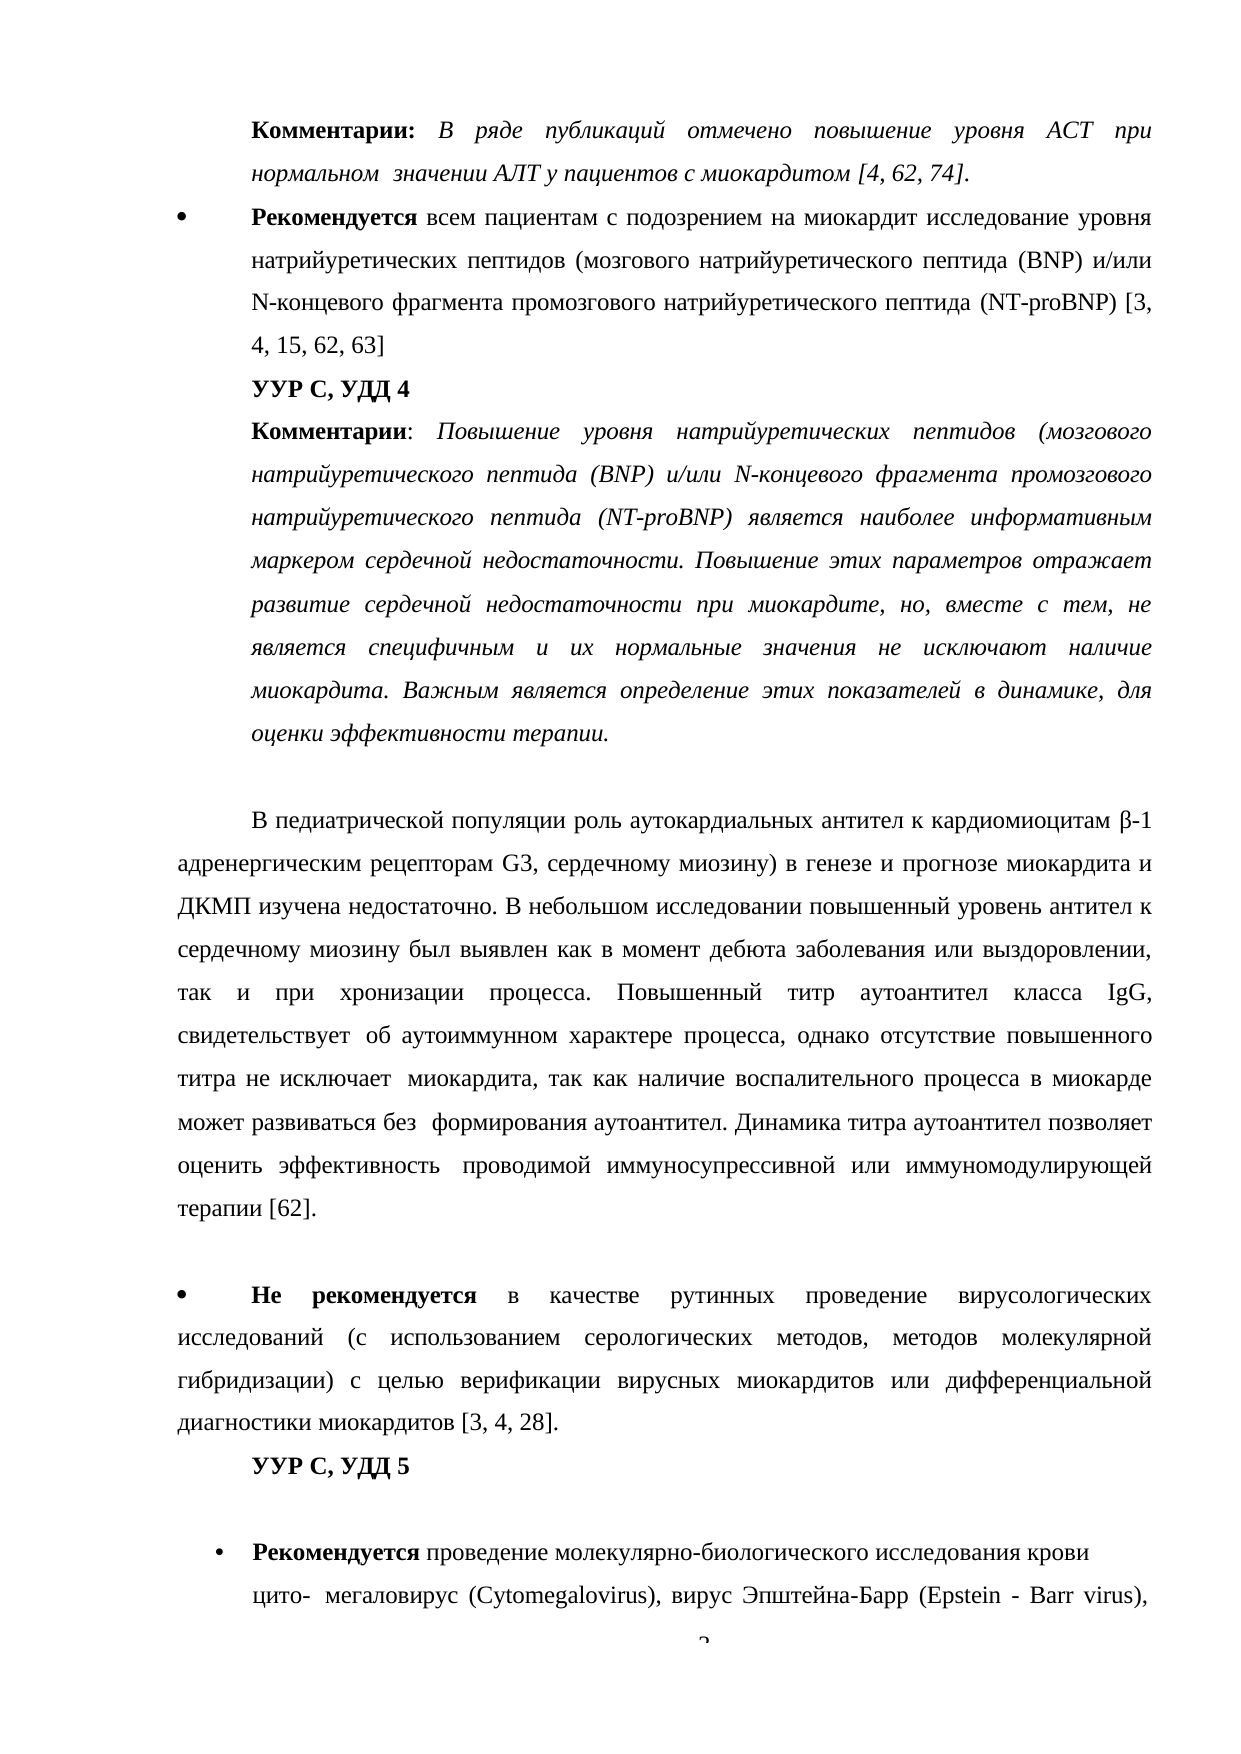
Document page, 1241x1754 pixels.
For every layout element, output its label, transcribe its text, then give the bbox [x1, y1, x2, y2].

text В педиатрической популяции роль аутокардиальных антител к кардиомиоцитам β-1 адренергическим рецепторам G3, сердечному миозину) в генезе и прогнозе миокардита и ДКМП изучена недостаточно. В небольшом исследовании повышенный уровень антител к сердечному миозину был выявлен как в момент дебюта заболевания или выздоровлении, так и при хронизации процесса. Повышенный титр аутоантител класса IgG, свидетельствует об аутоиммунном характере процесса, однако отсутствие повышенного титра не исключает миокардита, так как наличие воспалительного процесса в миокарде может развиваться без формирования аутоантител. Динамика титра аутоантител позволяет оценить эффективность проводимой иммуносупрессивной или иммуномодулирующей терапии [62]. [177, 805, 1152, 1222]
subtitle УУР С, УДД 4 [251, 374, 1163, 402]
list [215, 1537, 1151, 1609]
subtitle УУР С, УДД 5 [251, 1451, 1163, 1480]
list Рекомендуется всем пациентам с подозрением на миокардит исследование уровня натрийуретических пептидов (мозгового натрийуретического пептида (BNP) и/или N-концевого фрагмента промозгового натрийуретического пептида (NT-proBNP) [3, 4, 15, 62, 63] [177, 202, 1152, 358]
text Комментарии: Повышение уровня натрийуретических пептидов (мозгового натрийуретического пептида (BNP) и/или N-концевого фрагмента промозгового натрийуретического пептида (NT-proBNP) является наиболее информативным маркером сердечной недостаточности. Повышение этих параметров отражает развитие сердечной недостаточности при миокардите, но, вместе с тем, не является специфичным и их нормальные значения не исключают наличие миокардита. Важным является определение этих показателей в динамике, для оценки эффективности терапии. [251, 416, 1152, 747]
text Комментарии: В ряде публикаций отмечено повышение уровня АСТ при нормальном значении АЛТ у пациентов с миокардитом [4, 62, 74]. [251, 115, 1152, 187]
list Не рекомендуется в качестве рутинных проведение вирусологических исследований (с использованием серологических методов, методов молекулярной гибридизации) с целью верификации вирусных миокардитов или дифференциальной диагностики миокардитов [3, 4, 28]. [177, 1280, 1152, 1436]
